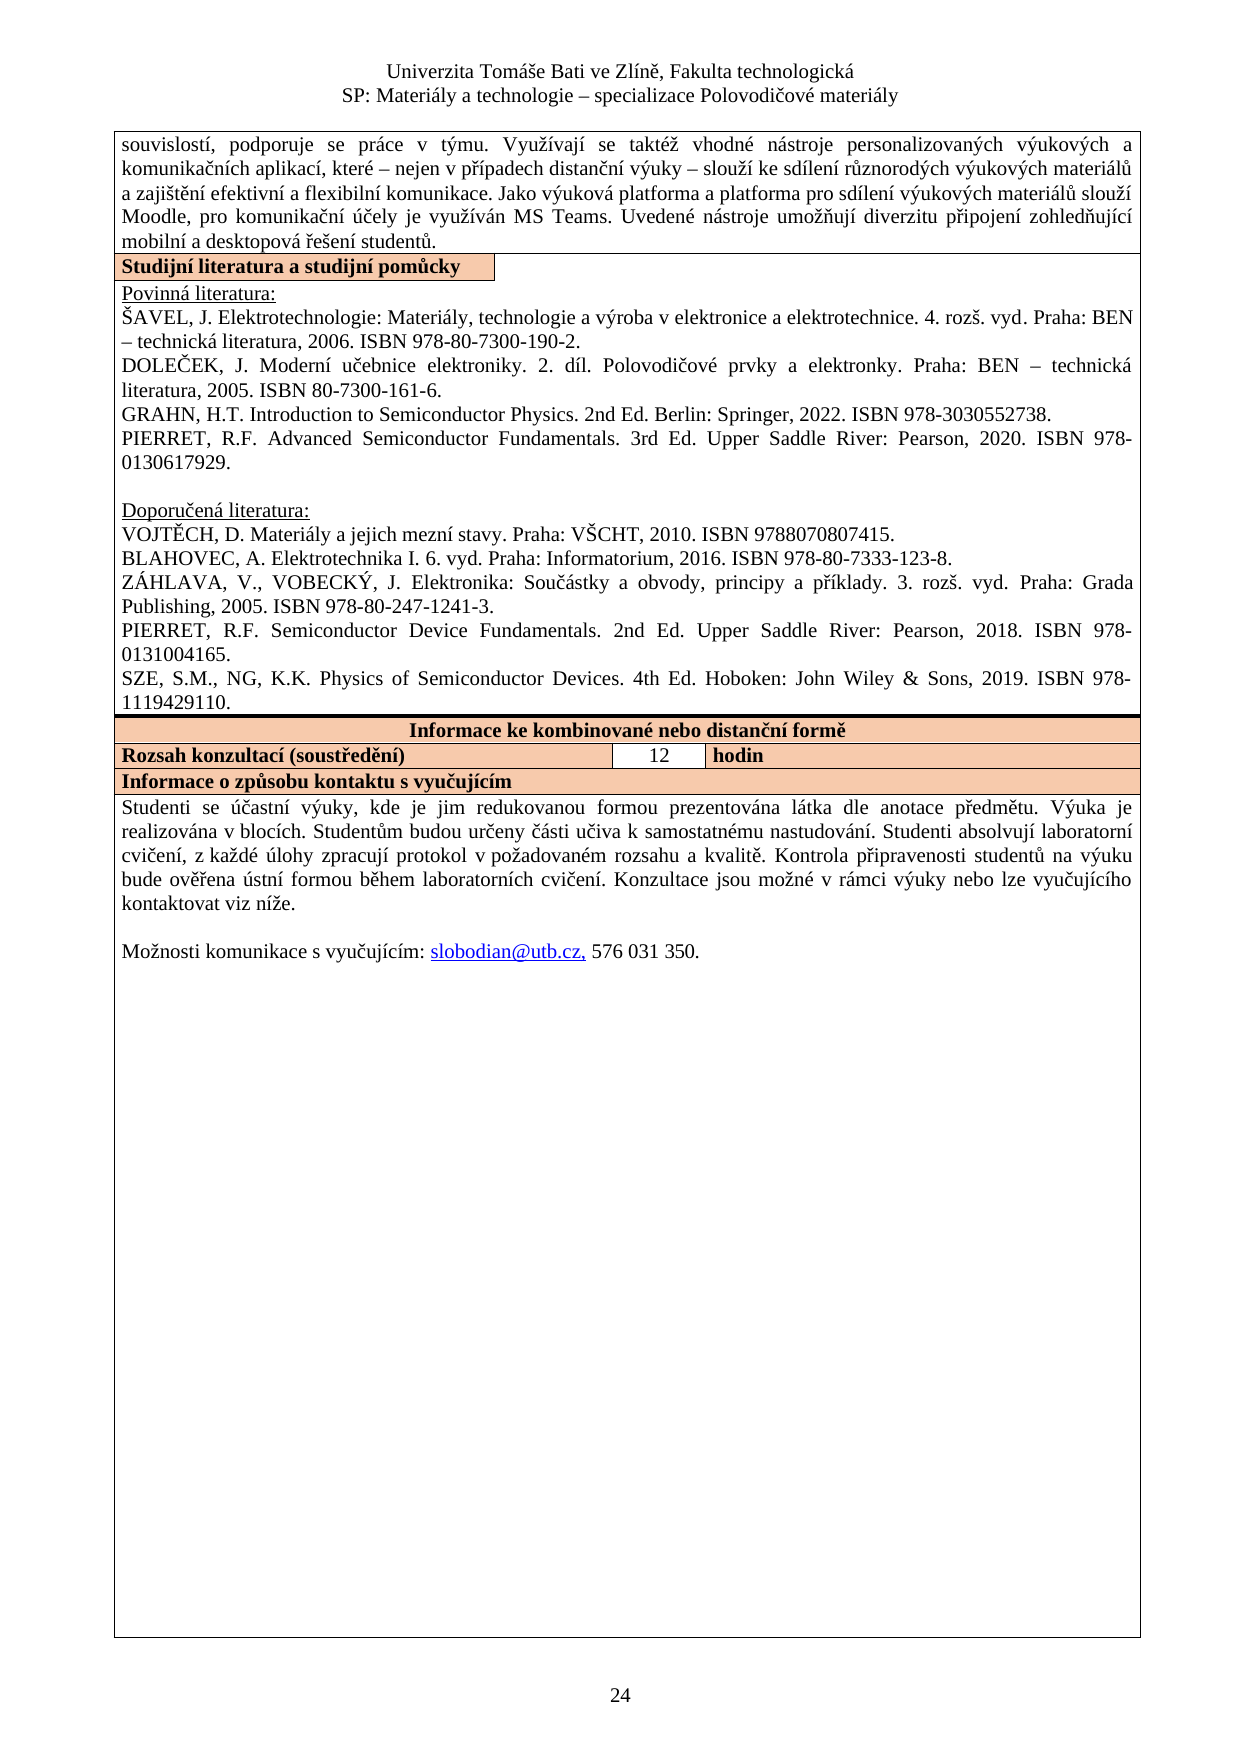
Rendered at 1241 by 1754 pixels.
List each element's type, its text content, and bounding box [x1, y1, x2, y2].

table_cell Informace o způsobu kontaktu s vyučujícím [115, 769, 1140, 794]
table_cell Povinná literatura: ŠAVEL, J. Elektrotechnologie: Materiály, technologie a výroba v elektronice a elektrotechnice. 4. rozš. vyd. Praha: BEN – technická literatura, 2006. ISBN 978-80-7300-190-2. Doleček, J. Moderní učebnice elektroniky. 2. díl. Polovodičové prvky a elektronky. Praha: BEN – technická literatura, 2005. ISBN 80-7300-161-6. Grahn, H.T. Introduction to Semiconductor Physics. 2nd Ed. Berlin: Springer, 2022. ISBN 978-3030552738. Pierret, R.F. Advanced Semiconductor Fundamentals. 3rd Ed. Upper Saddle River: Pearson, 2020. ISBN 978-0130617929. Doporučená literatura: VOJTĚCH, D. Materiály a jejich mezní stavy. Praha: VŠCHT, 2010. ISBN 9788070807415. Blahovec, A. Elektrotechnika I. 6. vyd. Praha: Informatorium, 2016. ISBN 978-80-7333-123-8. ZÁHLAVA, V., VOBECKÝ, J. Elektronika: Součástky a obvody, principy a příklady. 3. rozš. vyd. Praha: Grada Publishing, 2005. ISBN 978-80-247-1241-3. Pierret, R.F. Semiconductor Device Fundamentals. 2nd Ed. Upper Saddle River: Pearson, 2018. ISBN 978-0131004165. Sze, S.M., Ng, K.K. Physics of Semiconductor Devices. 4th Ed. Hoboken: John Wiley & Sons, 2019. ISBN 978-1119429110. [115, 280, 1140, 714]
table_cell [495, 254, 1140, 280]
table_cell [115, 132, 1140, 253]
table_cell Studenti se účastní výuky, kde je jim redukovanou formou prezentována látka dle anotace předmětu. Výuka je realizována v blocích. Studentům budou určeny části učiva k samostatnému nastudování. Studenti absolvují laboratorní cvičení, z každé úlohy zpracují protokol v požadovaném rozsahu a kvalitě. Kontrola připravenosti studentů na výuku bude ověřena ústní formou během laboratorních cvičení. Konzultace jsou možné v rámci výuky nebo lze vyučujícího kontaktovat viz níže. Možnosti komunikace s vyučujícím: slobodian@utb.cz, 576 031 350. [115, 795, 1140, 1637]
table_cell Informace ke kombinované nebo distanční formě [115, 718, 1140, 742]
table_cell Studijní literatura a studijní pomůcky [115, 254, 494, 280]
table_cell 12 [613, 744, 705, 768]
table_cell hodin [706, 744, 1140, 768]
table_cell Rozsah konzultací (soustředění) [115, 744, 612, 768]
